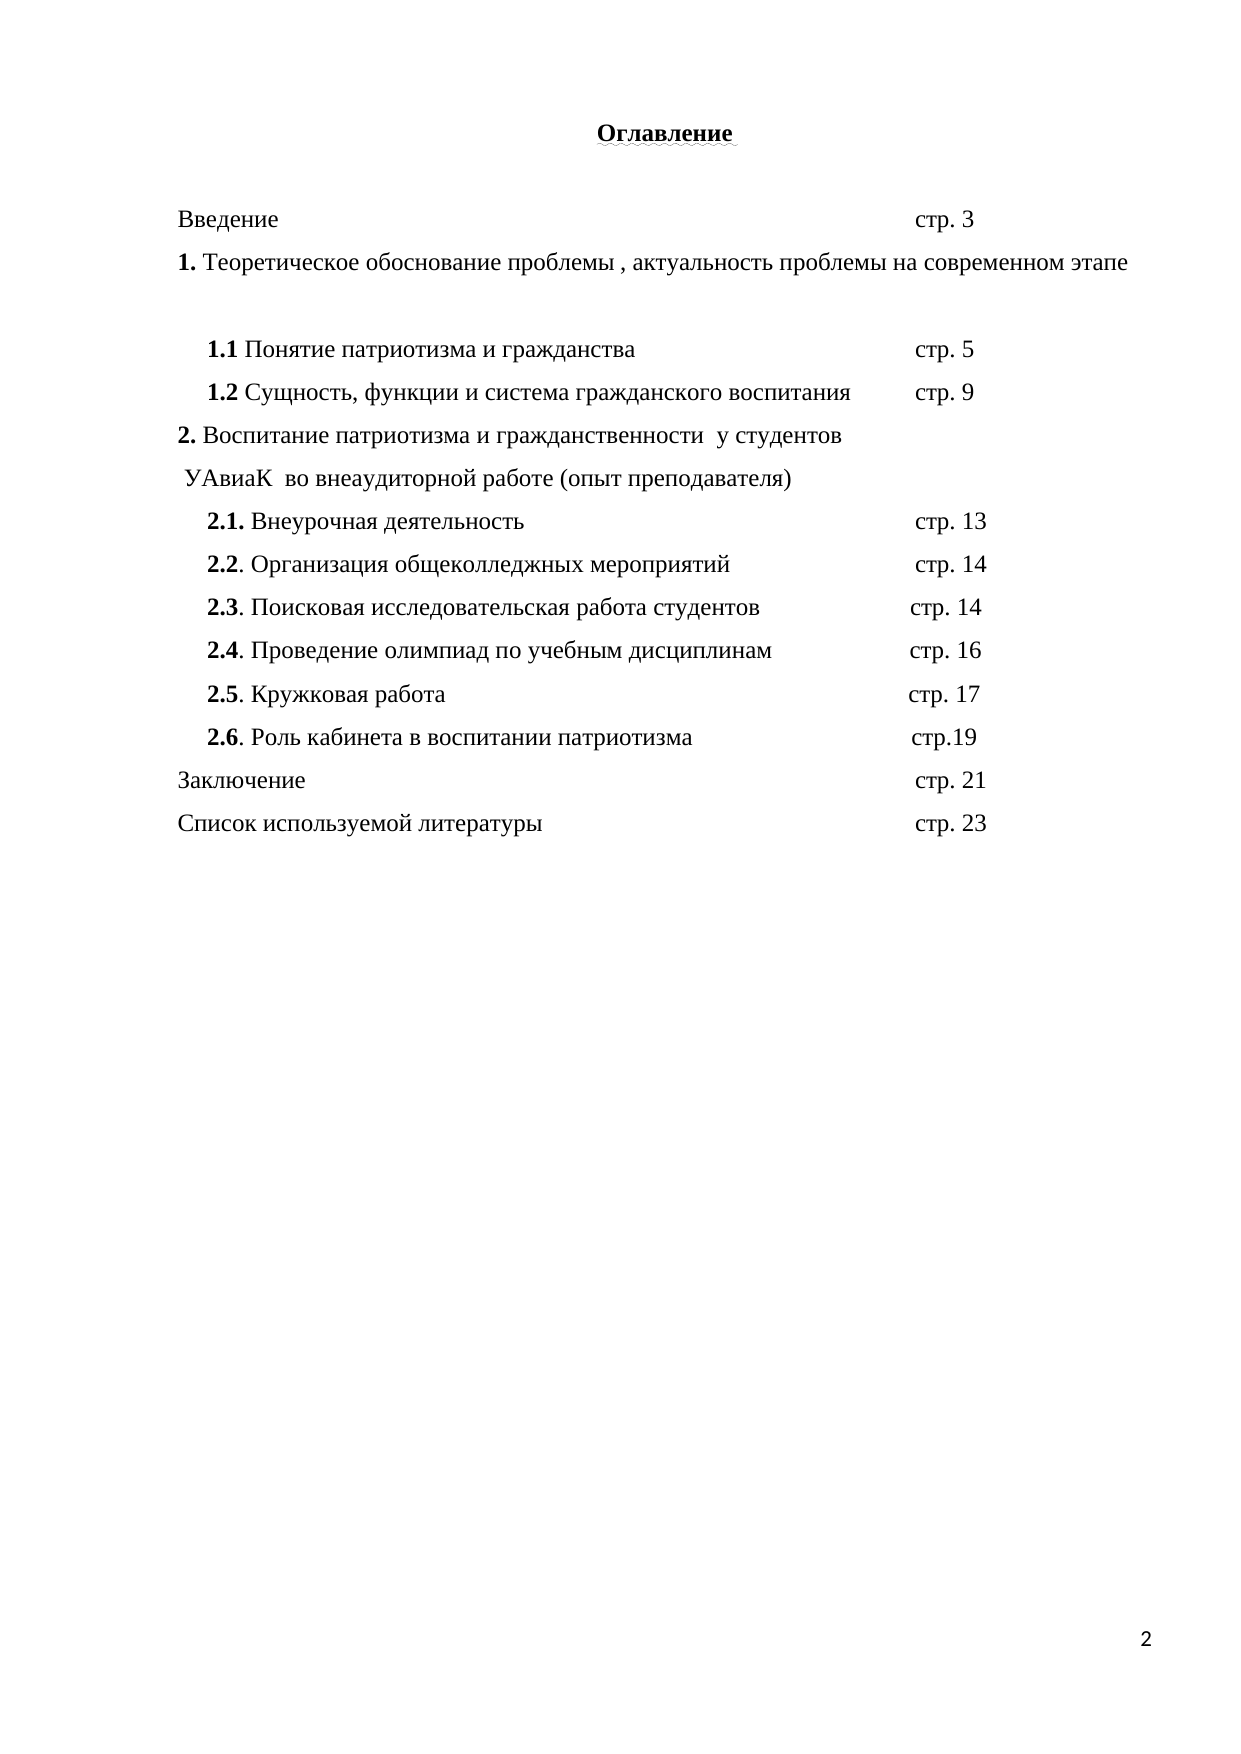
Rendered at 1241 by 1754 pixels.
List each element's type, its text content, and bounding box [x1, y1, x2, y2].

text 2.3. Поисковая исследовательская работа студентов стр. 14 [207, 592, 1152, 621]
text УАвиаК во внеаудиторной работе (опыт преподавателя) [177, 463, 1152, 492]
text Заключение стр. 21 [177, 765, 1152, 794]
text Список используемой литературы стр. 23 [177, 808, 1152, 837]
text 1.2 Сущность, функции и система гражданского воспитания стр. 9 [207, 377, 1152, 406]
text 2.2. Организация общеколледжных мероприятий стр. 14 [207, 549, 1152, 578]
text 2. Воспитание патриотизма и гражданственности у студентов [177, 420, 1152, 449]
text 2.6. Роль кабинета в воспитании патриотизма стр.19 [207, 722, 1152, 751]
text 2.5. Кружковая работа стр. 17 [207, 679, 1152, 707]
text 1.1 Понятие патриотизма и гражданства стр. 5 [207, 334, 1152, 362]
text Введение стр. 3 [177, 204, 1152, 233]
text 1. Теоретическое обоснование проблемы , актуальность проблемы на современном этапе [177, 247, 1152, 319]
text 2.4. Проведение олимпиад по учебным дисциплинам стр. 16 [207, 636, 1152, 664]
text Оглавление [177, 118, 1152, 147]
text 2.1. Внеурочная деятельность стр. 13 [207, 506, 1152, 535]
